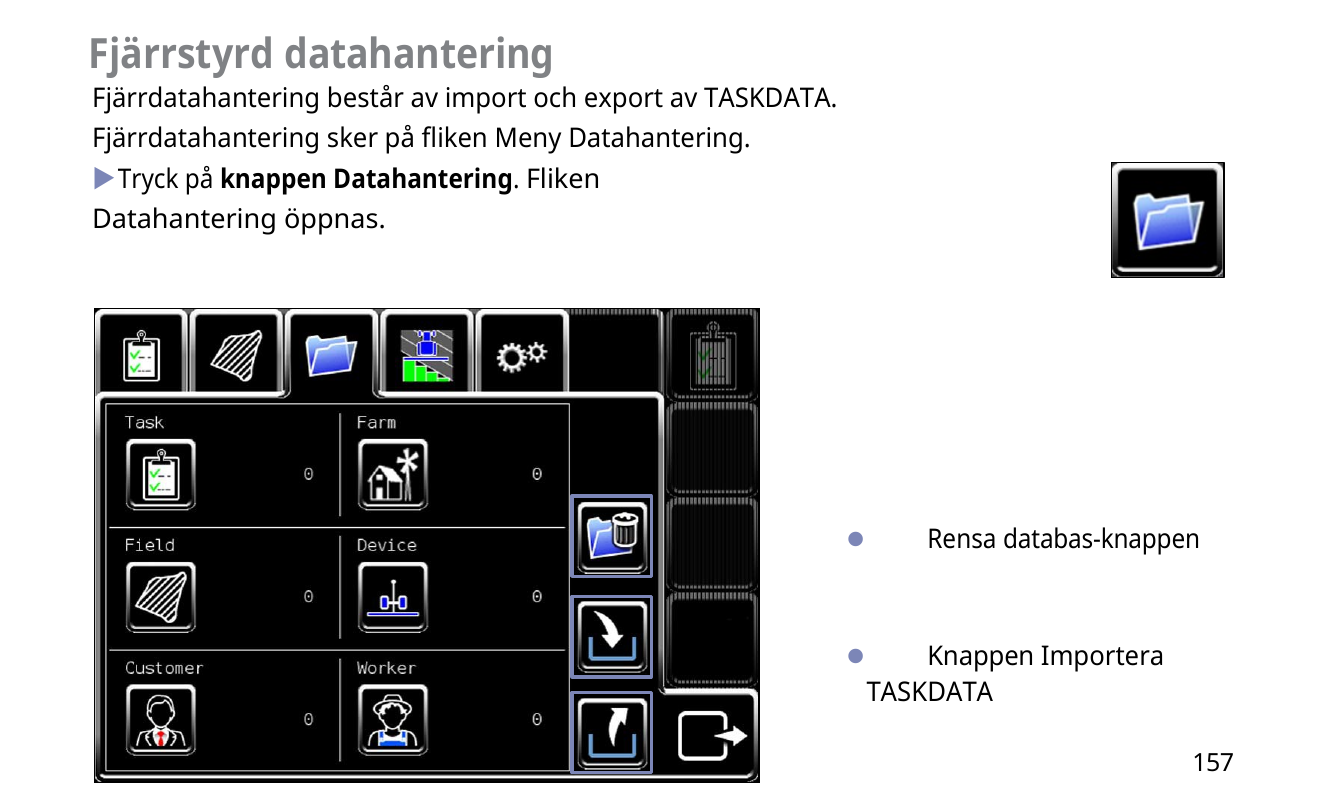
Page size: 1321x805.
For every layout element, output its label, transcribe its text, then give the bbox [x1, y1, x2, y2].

picture [1112, 163, 1223, 277]
subtitle Fjärrstyrd datahantering [88, 27, 1258, 78]
list Knappen Importera TASKDATA [846, 636, 1258, 710]
text Fjärrdatahantering består av import och export av TASKDATA. Fjärrdatahantering sker på fliken Meny Datahantering. [92, 78, 973, 156]
list Rensa databas-knappen [846, 520, 1258, 557]
picture [95, 309, 758, 782]
list Tryck på knappen Datahantering. Fliken Datahantering öppnas. [92, 159, 603, 237]
